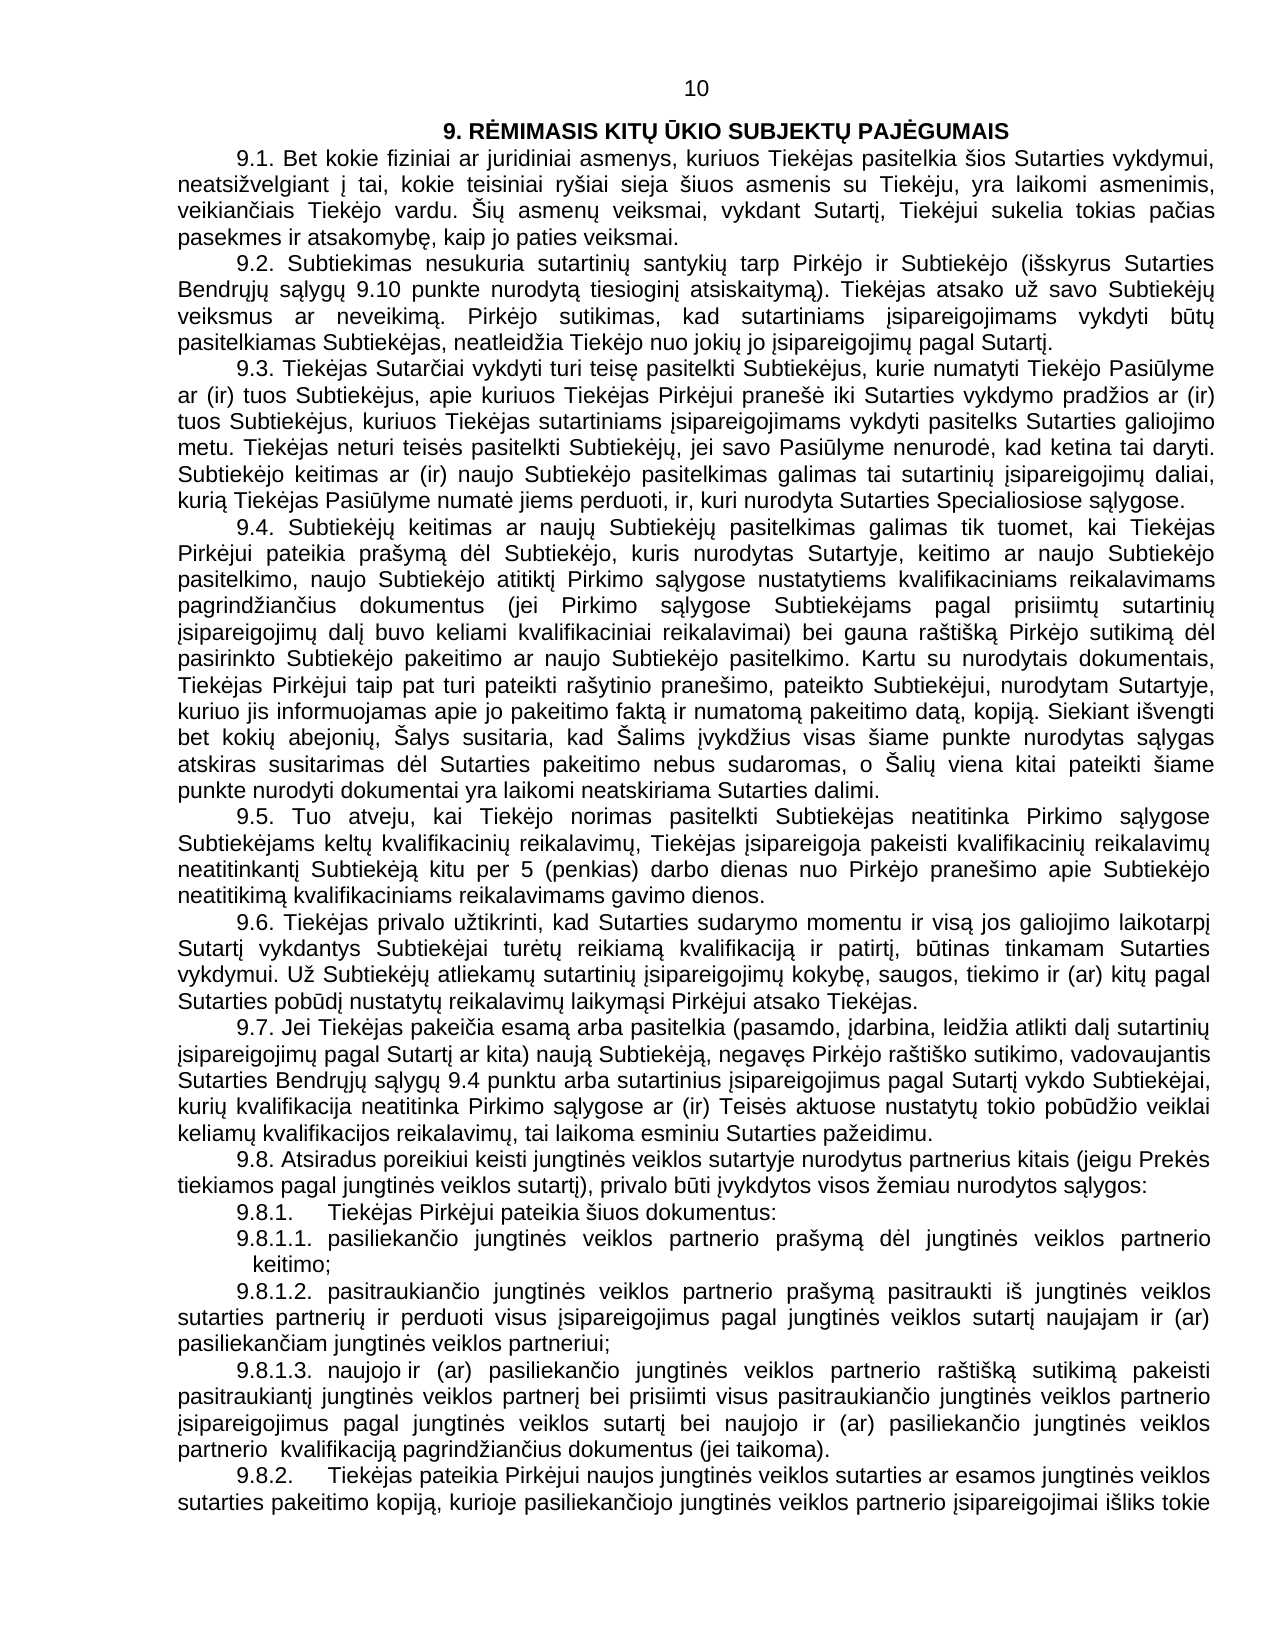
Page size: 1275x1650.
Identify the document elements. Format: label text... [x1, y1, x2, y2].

text 9.1. Bet kokie fiziniai ar juridiniai asmenys, kuriuos Tiekėjas pasitelkia šios Sutarties vykdymui, neatsižvelgiant į tai, kokie teisiniai ryšiai sieja šiuos asmenis su Tiekėju, yra laikomi asmenimis, veikiančiais Tiekėjo vardu. Šių asmenų veiksmai, vykdant Sutartį, Tiekėjui sukelia tokias pačias pasekmes ir atsakomybę, kaip jo paties veiksmai. [177, 144, 1216, 250]
text 9.3. Tiekėjas Sutarčiai vykdyti turi teisę pasitelkti Subtiekėjus, kurie numatyti Tiekėjo Pasiūlyme ar (ir) tuos Subtiekėjus, apie kuriuos Tiekėjas Pirkėjui pranešė iki Sutarties vykdymo pradžios ar (ir) tuos Subtiekėjus, kuriuos Tiekėjas sutartiniams įsipareigojimams vykdyti pasitelks Sutarties galiojimo metu. Tiekėjas neturi teisės pasitelkti Subtiekėjų, jei savo Pasiūlyme nenurodė, kad ketina tai daryti. Subtiekėjo keitimas ar (ir) naujo Subtiekėjo pasitelkimas galimas tai sutartinių įsipareigojimų daliai, kurią Tiekėjas Pasiūlyme numatė jiems perduoti, ir, kuri nurodyta Sutarties Specialiosiose sąlygose. [177, 355, 1216, 513]
text 9. RĖMIMASIS KITŲ ŪKIO SUBJEKTŲ PAJĖGUMAIS [177, 118, 1216, 144]
list 9.7. Jei Tiekėjas pakeičia esamą arba pasitelkia (pasamdo, įdarbina, leidžia atlikti dalį sutartinių įsipareigojimų pagal Sutartį ar kita) naują Subtiekėją, negavęs Pirkėjo raštiško sutikimo, vadovaujantis Sutarties Bendrųjų sąlygų 9.4 punktu arba sutartinius įsipareigojimus pagal Sutartį vykdo Subtiekėjai, kurių kvalifikacija neatitinka Pirkimo sąlygose ar (ir) Teisės aktuose nustatytų tokio pobūdžio veiklai keliamų kvalifikacijos reikalavimų, tai laikoma esminiu Sutarties pažeidimu. [177, 1014, 1211, 1146]
text 9.2. Subtiekimas nesukuria sutartinių santykių tarp Pirkėjo ir Subtiekėjo (išskyrus Sutarties Bendrųjų sąlygų 9.10 punkte nurodytą tiesioginį atsiskaitymą). Tiekėjas atsako už savo Subtiekėjų veiksmus ar neveikimą. Pirkėjo sutikimas, kad sutartiniams įsipareigojimams vykdyti būtų pasitelkiamas Subtiekėjas, neatleidžia Tiekėjo nuo jokių jo įsipareigojimų pagal Sutartį. [177, 250, 1216, 355]
text 9.5. Tuo atveju, kai Tiekėjo norimas pasitelkti Subtiekėjas neatitinka Pirkimo sąlygose Subtiekėjams keltų kvalifikacinių reikalavimų, Tiekėjas įsipareigoja pakeisti kvalifikacinių reikalavimų neatitinkantį Subtiekėją kitu per 5 (penkias) darbo dienas nuo Pirkėjo pranešimo apie Subtiekėjo neatitikimą kvalifikaciniams reikalavimams gavimo dienos. [177, 803, 1211, 909]
text 9.4. Subtiekėjų keitimas ar naujų Subtiekėjų pasitelkimas galimas tik tuomet, kai Tiekėjas Pirkėjui pateikia prašymą dėl Subtiekėjo, kuris nurodytas Sutartyje, keitimo ar naujo Subtiekėjo pasitelkimo, naujo Subtiekėjo atitiktį Pirkimo sąlygose nustatytiems kvalifikaciniams reikalavimams pagrindžiančius dokumentus (jei Pirkimo sąlygose Subtiekėjams pagal prisiimtų sutartinių įsipareigojimų dalį buvo keliami kvalifikaciniai reikalavimai) bei gauna raštišką Pirkėjo sutikimą dėl pasirinkto Subtiekėjo pakeitimo ar naujo Subtiekėjo pasitelkimo. Kartu su nurodytais dokumentais, Tiekėjas Pirkėjui taip pat turi pateikti rašytinio pranešimo, pateikto Subtiekėjui, nurodytam Sutartyje, kuriuo jis informuojamas apie jo pakeitimo faktą ir numatomą pakeitimo datą, kopiją. Siekiant išvengti bet kokių abejonių, Šalys susitaria, kad Šalims įvykdžius visas šiame punkte nurodytas sąlygas atskiras susitarimas dėl Sutarties pakeitimo nebus sudaromas, o Šalių viena kitai pateikti šiame punkte nurodyti dokumentai yra laikomi neatskiriama Sutarties dalimi. [177, 513, 1216, 803]
list 9.6. Tiekėjas privalo užtikrinti, kad Sutarties sudarymo momentu ir visą jos galiojimo laikotarpį Sutartį vykdantys Subtiekėjai turėtų reikiamą kvalifikaciją ir patirtį, būtinas tinkamam Sutarties vykdymui. Už Subtiekėjų atliekamų sutartinių įsipareigojimų kokybę, saugos, tiekimo ir (ar) kitų pagal Sutarties pobūdį nustatytų reikalavimų laikymąsi Pirkėjui atsako Tiekėjas. [177, 909, 1211, 1014]
list pasitraukiančio jungtinės veiklos partnerio prašymą pasitraukti iš jungtinės veiklos sutarties partnerių ir perduoti visus įsipareigojimus pagal jungtinės veiklos sutartį naujajam ir (ar) pasiliekančiam jungtinės veiklos partneriui; [177, 1278, 1211, 1357]
list Tiekėjas Pirkėjui pateikia šiuos dokumentus: [236, 1199, 1211, 1225]
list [177, 1462, 1211, 1515]
list 9.8. Atsiradus poreikiui keisti jungtinės veiklos sutartyje nurodytus partnerius kitais (jeigu Prekės tiekiamos pagal jungtinės veiklos sutartį), privalo būti įvykdytos visos žemiau nurodytos sąlygos: [177, 1146, 1211, 1199]
list pasiliekančio jungtinės veiklos partnerio prašymą dėl jungtinės veiklos partnerio keitimo; [236, 1225, 1211, 1278]
list naujojo ir (ar) pasiliekančio jungtinės veiklos partnerio raštišką sutikimą pakeisti pasitraukiantį jungtinės veiklos partnerį bei prisiimti visus pasitraukiančio jungtinės veiklos partnerio įsipareigojimus pagal jungtinės veiklos sutartį bei naujojo ir (ar) pasiliekančio jungtinės veiklos partnerio kvalifikaciją pagrindžiančius dokumentus (jei taikoma). [177, 1357, 1211, 1462]
